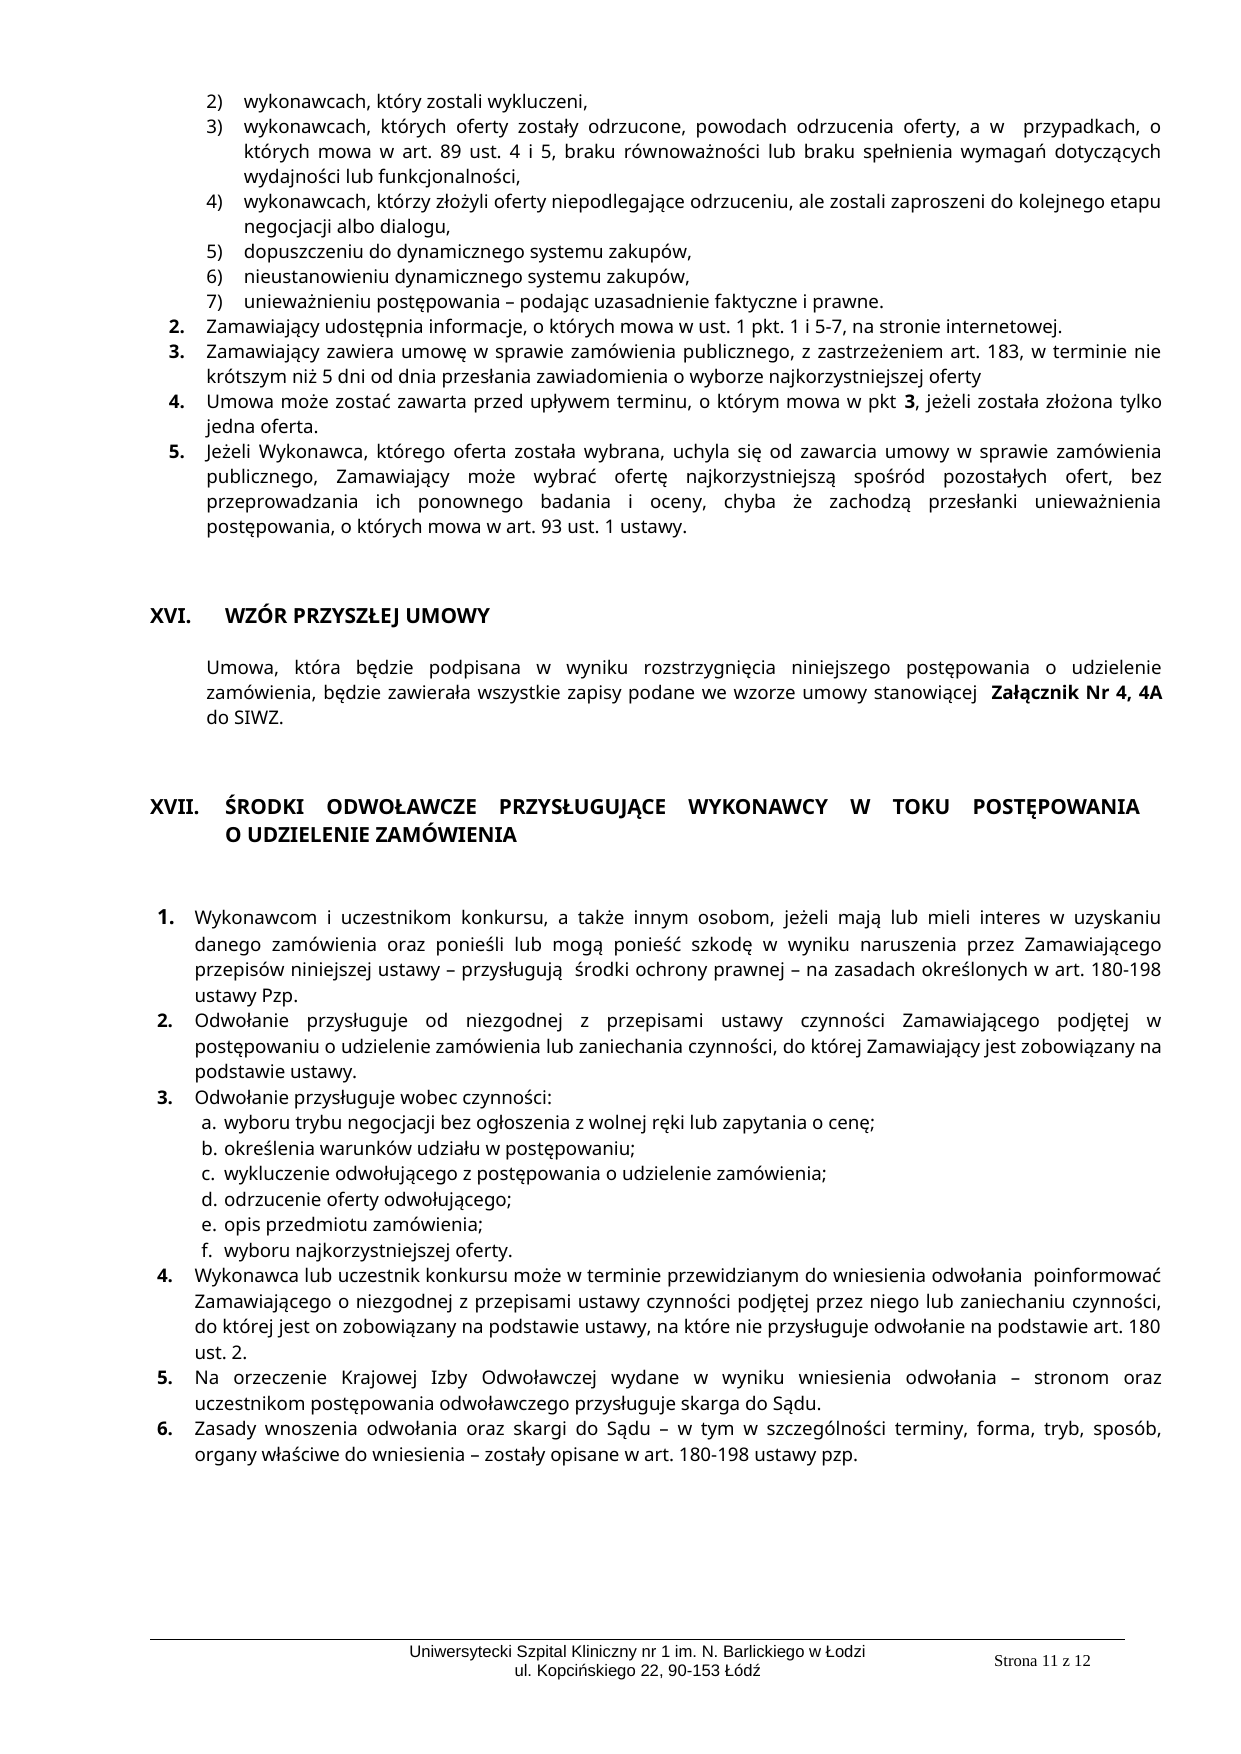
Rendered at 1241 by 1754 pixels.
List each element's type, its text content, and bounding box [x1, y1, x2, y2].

list unieważnieniu postępowania – podając uzasadnienie faktyczne i prawne. [206, 289, 1162, 314]
list Odwołanie przysługuje wobec czynności: [157, 1084, 1162, 1109]
list Zamawiający zawiera umowę w sprawie zamówienia publicznego, z zastrzeżeniem art. 183, w terminie nie krótszym niż 5 dni od dnia przesłania zawiadomienia o wyborze najkorzystniejszej oferty [169, 339, 1162, 389]
list wykonawcach, który zostali wykluczeni, [206, 89, 1162, 114]
list wykonawcach, których oferty zostały odrzucone, powodach odrzucenia oferty, a w przypadkach, o których mowa w art. 89 ust. 4 i 5, braku równoważności lub braku spełnienia wymagań dotyczących wydajności lub funkcjonalności, [206, 114, 1162, 189]
list Umowa może zostać zawarta przed upływem terminu, o którym mowa w pkt 3, jeżeli została złożona tylko jedna oferta. [169, 389, 1162, 439]
list nieustanowieniu dynamicznego systemu zakupów, [206, 264, 1162, 289]
list Zasady wnoszenia odwołania oraz skargi do Sądu – w tym w szczególności terminy, forma, tryb, sposób, organy właściwe do wniesienia – zostały opisane w art. 180-198 ustawy pzp. [157, 1416, 1162, 1467]
list odrzucenie oferty odwołującego; [201, 1186, 1162, 1212]
list Na orzeczenie Krajowej Izby Odwoławczej wydane w wyniku wniesienia odwołania – stronom oraz uczestnikom postępowania odwoławczego przysługuje skarga do Sądu. [157, 1365, 1162, 1416]
list Zamawiający udostępnia informacje, o których mowa w ust. 1 pkt. 1 i 5-7, na stronie internetowej. [169, 314, 1162, 339]
subtitle WZÓR PRZYSZŁEJ UMOWY [150, 601, 1162, 629]
list wykonawcach, którzy złożyli oferty niepodlegające odrzuceniu, ale zostali zaproszeni do kolejnego etapu negocjacji albo dialogu, [206, 189, 1162, 239]
list Jeżeli Wykonawca, którego oferta została wybrana, uchyla się od zawarcia umowy w sprawie zamówienia publicznego, Zamawiający może wybrać ofertę najkorzystniejszą spośród pozostałych ofert, bez przeprowadzania ich ponownego badania i oceny, chyba że zachodzą przesłanki unieważnienia postępowania, o których mowa w art. 93 ust. 1 ustawy. [169, 439, 1162, 539]
list dopuszczeniu do dynamicznego systemu zakupów, [206, 239, 1162, 264]
text Umowa, która będzie podpisana w wyniku rozstrzygnięcia niniejszego postępowania o udzielenie zamówienia, będzie zawierała wszystkie zapisy podane we wzorze umowy stanowiącej Załącznik Nr 4, 4A do SIWZ. [206, 654, 1162, 729]
list opis przedmiotu zamówienia; [201, 1212, 1162, 1237]
list wykluczenie odwołującego z postępowania o udzielenie zamówienia; [201, 1161, 1162, 1186]
list Wykonawcom i uczestnikom konkursu, a także innym osobom, jeżeli mają lub mieli interes w uzyskaniu danego zamówienia oraz ponieśli lub mogą ponieść szkodę w wyniku naruszenia przez Zamawiającego przepisów niniejszej ustawy – przysługują środki ochrony prawnej – na zasadach określonych w art. 180-198 ustawy Pzp. [157, 902, 1162, 1007]
list określenia warunków udziału w postępowaniu; [201, 1135, 1162, 1161]
list Odwołanie przysługuje od niezgodnej z przepisami ustawy czynności Zamawiającego podjętej w postępowaniu o udzielenie zamówienia lub zaniechania czynności, do której Zamawiający jest zobowiązany na podstawie ustawy. [157, 1007, 1162, 1084]
list wyboru trybu negocjacji bez ogłoszenia z wolnej ręki lub zapytania o cenę; [201, 1109, 1162, 1135]
list wyboru najkorzystniejszej oferty. [201, 1237, 1162, 1263]
subtitle ŚRODKI ODWOŁAWCZE PRZYSŁUGUJĄCE WYKONAWCY W TOKU POSTĘPOWANIA O UDZIELENIE ZAMÓWIENIA [150, 792, 1162, 849]
list Wykonawca lub uczestnik konkursu może w terminie przewidzianym do wniesienia odwołania poinformować Zamawiającego o niezgodnej z przepisami ustawy czynności podjętej przez niego lub zaniechaniu czynności, do której jest on zobowiązany na podstawie ustawy, na które nie przysługuje odwołanie na podstawie art. 180 ust. 2. [157, 1263, 1162, 1365]
